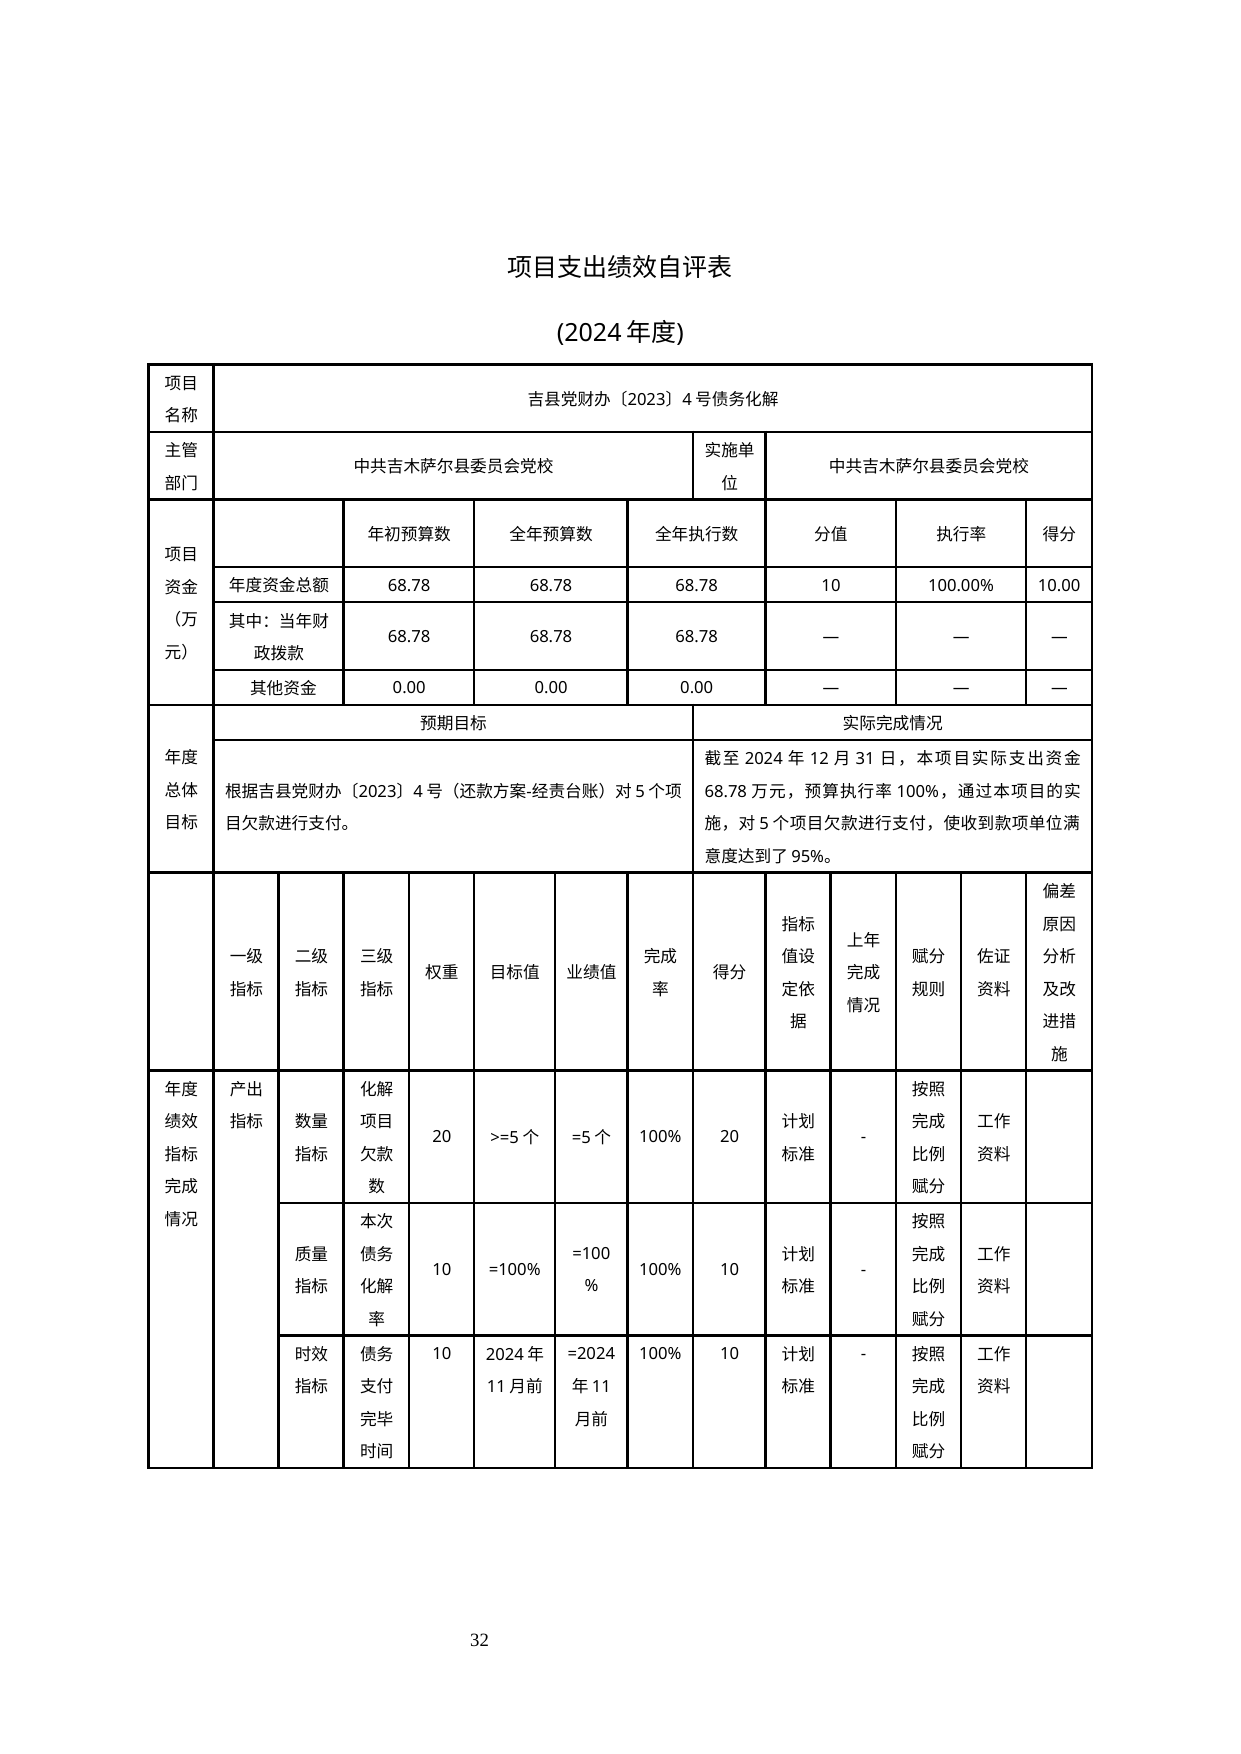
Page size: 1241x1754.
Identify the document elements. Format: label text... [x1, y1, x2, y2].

table_cell 年度资金总额 [215, 568, 342, 601]
table_cell 68.78 [629, 568, 764, 601]
table_cell 计划标准 [767, 1337, 829, 1467]
table_cell 上年完成情况 [832, 874, 895, 1069]
table_cell 0.00 [345, 671, 473, 703]
table_cell 全年执行数 [629, 501, 764, 566]
table_cell 中共吉木萨尔县委员会党校 [215, 433, 692, 498]
table_cell 0.00 [475, 671, 626, 703]
table_cell 68.78 [345, 568, 473, 601]
table_cell 其中：当年财政拨款 [215, 603, 342, 668]
table_cell 工作资料 [962, 1204, 1025, 1334]
table_cell 债务支付完毕时间 [345, 1337, 408, 1467]
table_cell 根据吉县党财办〔2023〕4号（还款方案-经责台账）对5个项目欠款进行支付。 [215, 741, 692, 871]
table_cell 质量指标 [280, 1204, 342, 1334]
table_cell [150, 874, 212, 1069]
table_cell 计划标准 [767, 1204, 829, 1334]
table_cell 目标值 [475, 874, 554, 1069]
table_cell 执行率 [897, 501, 1025, 566]
table_cell [1027, 1072, 1091, 1201]
table_cell 按照完成比例赋分 [897, 1204, 960, 1334]
table_cell 项目资金（万元） [150, 501, 212, 703]
table_cell 68.78 [475, 603, 626, 668]
table_cell 按照完成比例赋分 [897, 1072, 960, 1201]
table_cell 10 [694, 1337, 764, 1467]
table_cell 项目名称 [150, 366, 212, 431]
table_cell 得分 [1027, 501, 1091, 566]
table_cell 产出指标 [215, 1072, 277, 1467]
table_cell 得分 [694, 874, 764, 1069]
table_cell 10 [410, 1337, 473, 1467]
table_header 项目支出绩效自评表 [148, 233, 1092, 298]
table_cell 工作资料 [962, 1337, 1025, 1467]
table_cell 68.78 [345, 603, 473, 668]
table_cell - [832, 1204, 895, 1334]
table_cell [1027, 1337, 1091, 1467]
table_cell 预期目标 [215, 706, 692, 739]
table_cell 100% [629, 1072, 692, 1201]
table_cell =100% [475, 1204, 554, 1334]
table_cell 偏差原因分析及改进措施 [1027, 874, 1091, 1069]
table_cell 化解项目欠款数 [345, 1072, 408, 1201]
table_cell 主管部门 [150, 433, 212, 498]
table_cell — [897, 671, 1025, 703]
table_cell =100% [556, 1204, 626, 1334]
table_cell 全年预算数 [475, 501, 626, 566]
table_cell — [1027, 671, 1091, 703]
table_cell 按照完成比例赋分 [897, 1337, 960, 1467]
table_cell 时效指标 [280, 1337, 342, 1467]
table_cell 10 [694, 1204, 764, 1334]
table_cell 权重 [410, 874, 473, 1069]
table_cell 68.78 [475, 568, 626, 601]
table_cell 其他资金 [215, 671, 342, 703]
table_cell 10 [767, 568, 895, 601]
table_cell - [832, 1337, 895, 1467]
table_cell (2024年度) [148, 298, 1092, 363]
table_cell 实施单位 [694, 433, 764, 498]
table_cell 计划标准 [767, 1072, 829, 1201]
table_cell 年度绩效指标完成情况 [150, 1072, 212, 1467]
table_cell 三级指标 [345, 874, 408, 1069]
table_cell — [897, 603, 1025, 668]
table_cell — [767, 603, 895, 668]
table_cell 100% [629, 1204, 692, 1334]
table_cell 赋分规则 [897, 874, 960, 1069]
table_cell 中共吉木萨尔县委员会党校 [767, 433, 1091, 498]
table_cell 10.00 [1027, 568, 1091, 601]
table_cell =5个 [556, 1072, 626, 1201]
table_cell 业绩值 [556, 874, 626, 1069]
table_cell 10 [410, 1204, 473, 1334]
table_cell 20 [694, 1072, 764, 1201]
table_cell 68.78 [629, 603, 764, 668]
table_cell 指标值设定依据 [767, 874, 829, 1069]
table_cell 截至2024年12月31日，本项目实际支出资金68.78万元，预算执行率100%，通过本项目的实施，对5个项目欠款进行支付，使收到款项单位满意度达到了95%。 [694, 741, 1091, 871]
table_cell [1027, 1204, 1091, 1334]
table_cell 佐证资料 [962, 874, 1025, 1069]
table_cell 二级指标 [280, 874, 342, 1069]
table_cell 100% [629, 1337, 692, 1467]
table_cell [215, 501, 342, 566]
table_cell 分值 [767, 501, 895, 566]
table_cell =2024年11月前 [556, 1337, 626, 1467]
table_cell — [1027, 603, 1091, 668]
table_cell 完成率 [629, 874, 692, 1069]
table_cell 数量指标 [280, 1072, 342, 1201]
table_cell 吉县党财办〔2023〕4号债务化解 [215, 366, 1091, 431]
table_cell — [767, 671, 895, 703]
table_cell 一级指标 [215, 874, 277, 1069]
table_cell 实际完成情况 [694, 706, 1091, 739]
table_cell - [832, 1072, 895, 1201]
table_cell 本次债务化解率 [345, 1204, 408, 1334]
table_cell 工作资料 [962, 1072, 1025, 1201]
table_cell 年度总体目标 [150, 706, 212, 871]
table_cell 20 [410, 1072, 473, 1201]
table_cell 100.00% [897, 568, 1025, 601]
table_cell 2024年11月前 [475, 1337, 554, 1467]
table_cell 0.00 [629, 671, 764, 703]
table_cell 年初预算数 [345, 501, 473, 566]
table_cell >=5个 [475, 1072, 554, 1201]
